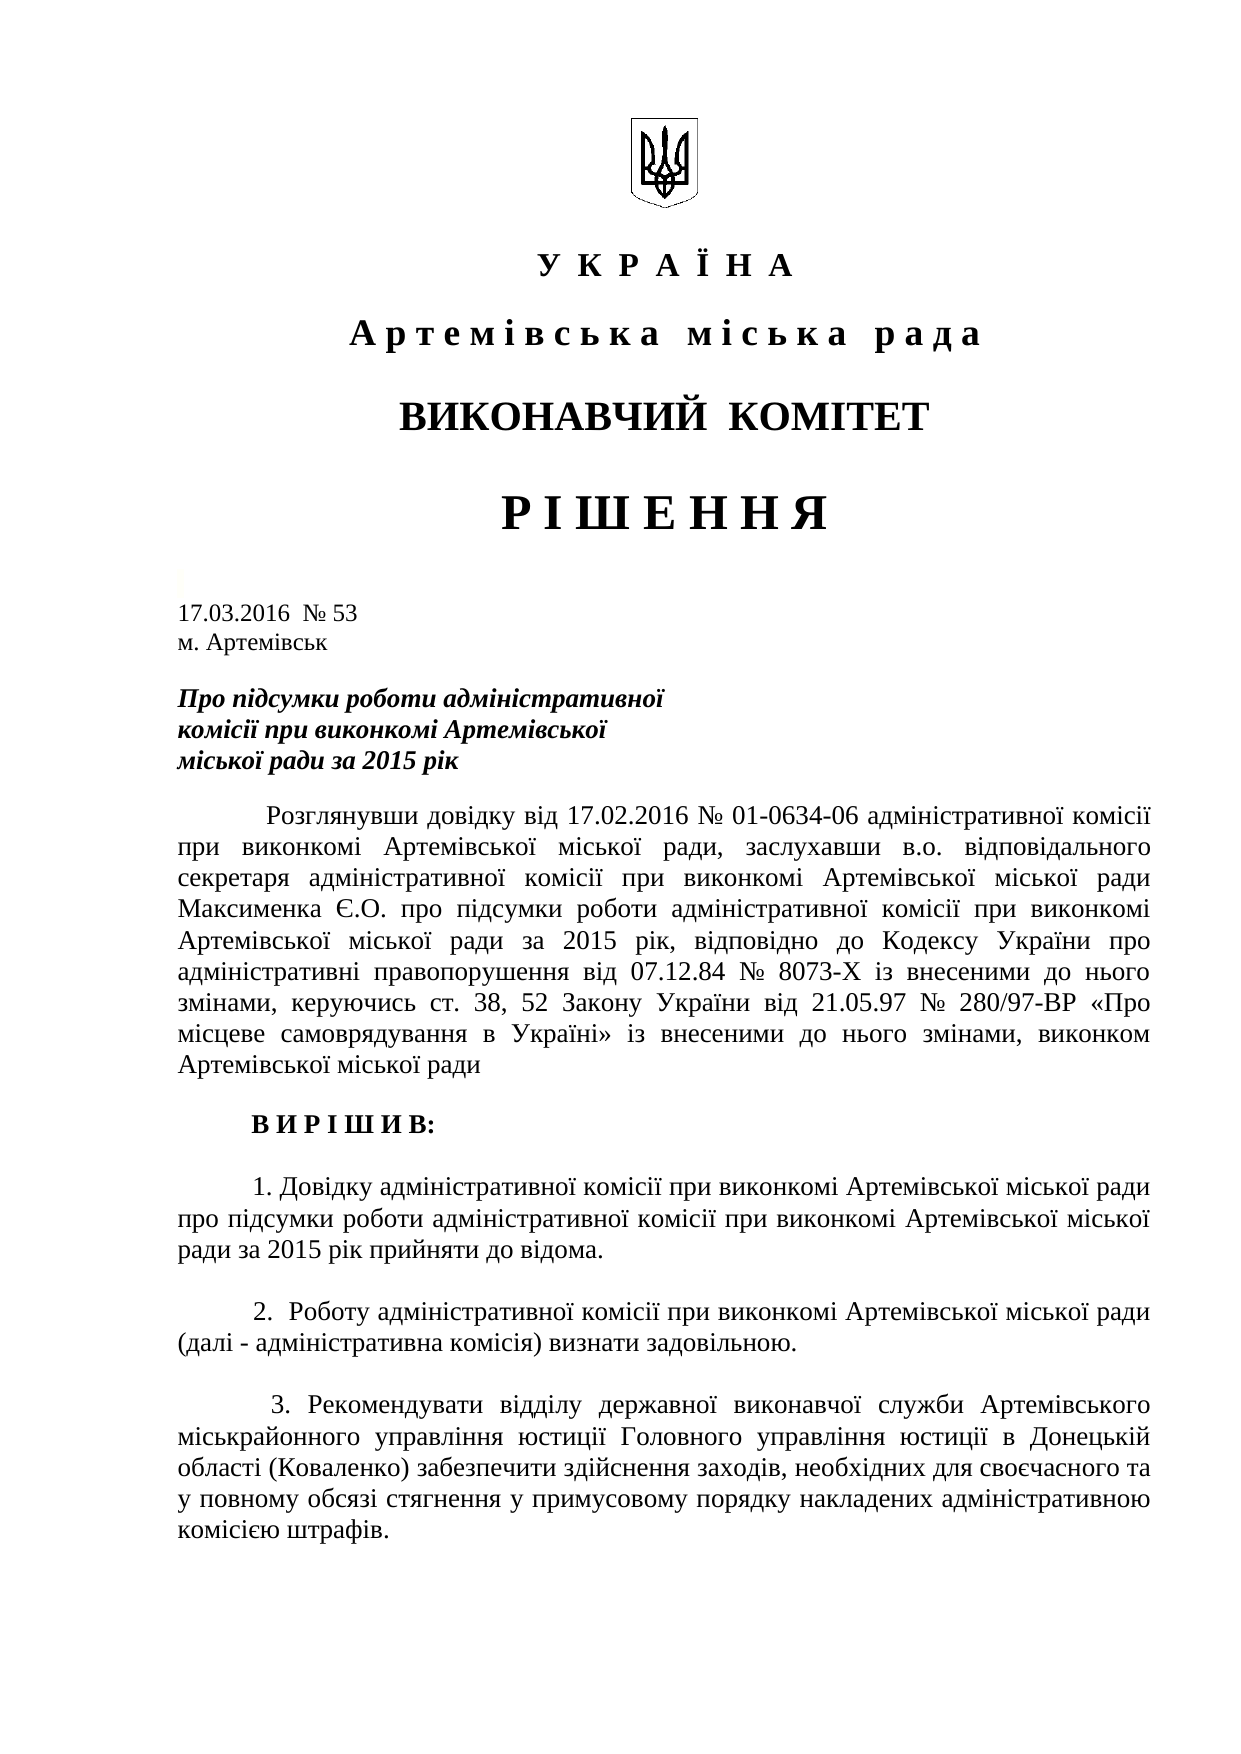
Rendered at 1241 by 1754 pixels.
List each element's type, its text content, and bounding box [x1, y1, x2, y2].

text міської ради за 2015 рік [177, 744, 1152, 775]
text Про підсумки роботи адміністративної [177, 682, 1152, 713]
text В И Р І Ш И В: [177, 1108, 1152, 1139]
text 2. Роботу адміністративної комісії при виконкомі Артемівської міської ради (далі - адміністративна комісія) визнати задовільною. [177, 1295, 1152, 1357]
subtitle ВИКОНАВЧИЙ КОМІТЕТ [177, 392, 1152, 440]
text 1. Довідку адміністративної комісії при виконкомі Артемівської міської ради про підсумки роботи адміністративної комісії при виконкомі Артемівської міської ради за 2015 рік прийняти до відома. [177, 1171, 1152, 1264]
text 3. Рекомендувати відділу державної виконавчої служби Артемівського міськрайонного управління юстиції Головного управління юстиції в Донецькій області (Коваленко) забезпечити здійснення заходів, необхідних для своєчасного та у повному обсязі стягнення у примусовому порядку накладених адміністративною комісією штрафів. [177, 1388, 1152, 1544]
text м. Артемівськ [177, 627, 1152, 655]
text А р т е м і в с ь к а м і с ь к а р а д а [177, 310, 1152, 353]
text Р І Ш Е Н Н Я [177, 483, 1152, 540]
text комісії при виконкомі Артемівської [177, 713, 1152, 744]
text У К Р А Ї Н А [177, 246, 1152, 284]
picture [631, 118, 698, 208]
text Розглянувши довідку від 17.02.2016 № 01-0634-06 адміністративної комісії при виконкомі Артемівської міської ради, заслухавши в.о. відповідального секретаря адміністративної комісії при виконкомі Артемівської міської ради Максименка Є.О. про підсумки роботи адміністративної комісії при виконкомі Артемівської міської ради за 2015 рік, відповідно до Кодексу України про адміністративні правопорушення від 07.12.84 № 8073-Х із внесеними до нього змінами, керуючись ст. 38, 52 Закону України від 21.05.97 № 280/97-ВР «Про місцеве самоврядування в Україні» із внесеними до нього змінами, виконком Артемівської міської ради [177, 799, 1152, 1079]
text 17.03.2016 № 53 [177, 598, 1152, 627]
